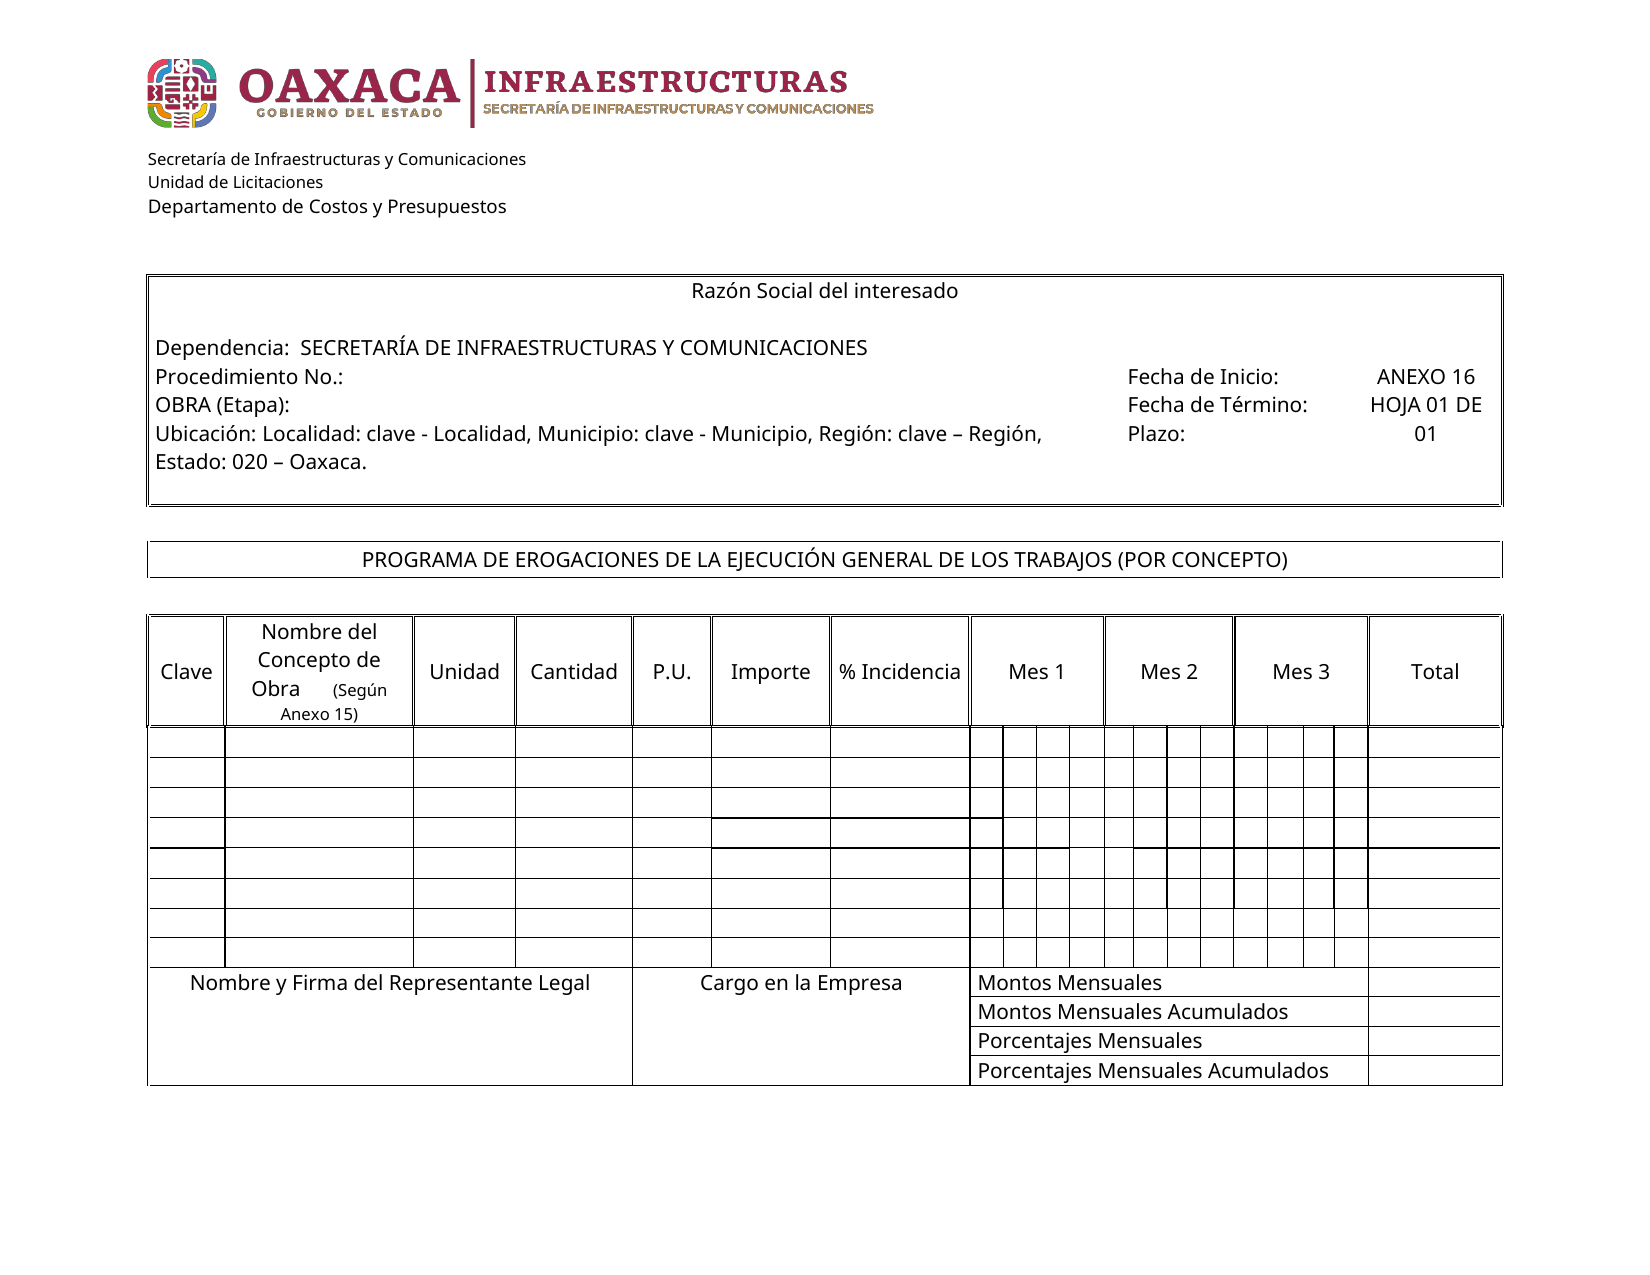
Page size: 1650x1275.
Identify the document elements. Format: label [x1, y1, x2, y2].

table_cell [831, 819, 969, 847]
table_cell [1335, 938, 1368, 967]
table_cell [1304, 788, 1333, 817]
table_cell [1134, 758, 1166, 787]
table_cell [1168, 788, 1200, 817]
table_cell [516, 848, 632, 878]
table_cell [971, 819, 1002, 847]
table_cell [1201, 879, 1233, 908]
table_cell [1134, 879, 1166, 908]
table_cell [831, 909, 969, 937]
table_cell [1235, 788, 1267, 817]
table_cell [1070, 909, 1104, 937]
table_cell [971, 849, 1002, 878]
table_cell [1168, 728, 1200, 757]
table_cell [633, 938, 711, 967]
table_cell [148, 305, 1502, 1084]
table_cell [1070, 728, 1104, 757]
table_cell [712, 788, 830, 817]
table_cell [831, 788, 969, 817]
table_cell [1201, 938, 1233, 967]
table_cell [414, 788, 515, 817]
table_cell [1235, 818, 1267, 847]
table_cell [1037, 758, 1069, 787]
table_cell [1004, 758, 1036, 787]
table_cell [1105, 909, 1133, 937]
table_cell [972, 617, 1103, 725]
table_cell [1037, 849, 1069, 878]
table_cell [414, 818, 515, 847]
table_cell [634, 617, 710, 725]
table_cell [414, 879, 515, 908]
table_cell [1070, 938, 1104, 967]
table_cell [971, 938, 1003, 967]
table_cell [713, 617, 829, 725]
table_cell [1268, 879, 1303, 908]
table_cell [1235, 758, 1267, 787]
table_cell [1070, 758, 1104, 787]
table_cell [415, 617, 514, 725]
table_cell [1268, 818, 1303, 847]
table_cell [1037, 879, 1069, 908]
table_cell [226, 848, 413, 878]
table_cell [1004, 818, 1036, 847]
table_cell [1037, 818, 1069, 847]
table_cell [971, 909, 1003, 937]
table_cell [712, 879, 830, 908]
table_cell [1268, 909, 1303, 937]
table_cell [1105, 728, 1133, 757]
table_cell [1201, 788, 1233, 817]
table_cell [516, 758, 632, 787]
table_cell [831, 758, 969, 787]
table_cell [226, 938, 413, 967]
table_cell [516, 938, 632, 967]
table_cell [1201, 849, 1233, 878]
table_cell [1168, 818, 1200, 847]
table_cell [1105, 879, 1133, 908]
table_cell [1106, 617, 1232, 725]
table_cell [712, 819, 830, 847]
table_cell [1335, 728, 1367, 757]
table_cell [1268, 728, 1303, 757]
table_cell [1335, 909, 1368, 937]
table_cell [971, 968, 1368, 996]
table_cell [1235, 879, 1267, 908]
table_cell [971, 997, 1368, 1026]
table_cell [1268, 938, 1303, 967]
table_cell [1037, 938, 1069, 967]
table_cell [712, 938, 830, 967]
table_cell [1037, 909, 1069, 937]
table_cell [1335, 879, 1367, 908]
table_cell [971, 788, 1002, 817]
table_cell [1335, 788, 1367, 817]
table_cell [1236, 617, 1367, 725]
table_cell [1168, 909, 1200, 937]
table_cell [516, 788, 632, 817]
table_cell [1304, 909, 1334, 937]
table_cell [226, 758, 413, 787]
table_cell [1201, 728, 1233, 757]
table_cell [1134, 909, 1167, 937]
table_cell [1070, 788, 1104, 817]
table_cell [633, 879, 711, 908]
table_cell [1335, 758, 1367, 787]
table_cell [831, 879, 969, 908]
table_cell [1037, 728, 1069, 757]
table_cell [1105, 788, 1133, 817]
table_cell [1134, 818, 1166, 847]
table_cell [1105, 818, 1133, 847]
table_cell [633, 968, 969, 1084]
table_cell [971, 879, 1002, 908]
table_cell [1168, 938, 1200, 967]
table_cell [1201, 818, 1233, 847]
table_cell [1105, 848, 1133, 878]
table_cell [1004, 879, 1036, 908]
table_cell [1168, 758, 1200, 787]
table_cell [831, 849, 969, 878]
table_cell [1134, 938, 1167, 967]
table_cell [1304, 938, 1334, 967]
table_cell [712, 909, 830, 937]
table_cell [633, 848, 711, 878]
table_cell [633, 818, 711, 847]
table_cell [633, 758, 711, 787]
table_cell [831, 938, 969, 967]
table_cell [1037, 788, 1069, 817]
picture [147, 59, 898, 130]
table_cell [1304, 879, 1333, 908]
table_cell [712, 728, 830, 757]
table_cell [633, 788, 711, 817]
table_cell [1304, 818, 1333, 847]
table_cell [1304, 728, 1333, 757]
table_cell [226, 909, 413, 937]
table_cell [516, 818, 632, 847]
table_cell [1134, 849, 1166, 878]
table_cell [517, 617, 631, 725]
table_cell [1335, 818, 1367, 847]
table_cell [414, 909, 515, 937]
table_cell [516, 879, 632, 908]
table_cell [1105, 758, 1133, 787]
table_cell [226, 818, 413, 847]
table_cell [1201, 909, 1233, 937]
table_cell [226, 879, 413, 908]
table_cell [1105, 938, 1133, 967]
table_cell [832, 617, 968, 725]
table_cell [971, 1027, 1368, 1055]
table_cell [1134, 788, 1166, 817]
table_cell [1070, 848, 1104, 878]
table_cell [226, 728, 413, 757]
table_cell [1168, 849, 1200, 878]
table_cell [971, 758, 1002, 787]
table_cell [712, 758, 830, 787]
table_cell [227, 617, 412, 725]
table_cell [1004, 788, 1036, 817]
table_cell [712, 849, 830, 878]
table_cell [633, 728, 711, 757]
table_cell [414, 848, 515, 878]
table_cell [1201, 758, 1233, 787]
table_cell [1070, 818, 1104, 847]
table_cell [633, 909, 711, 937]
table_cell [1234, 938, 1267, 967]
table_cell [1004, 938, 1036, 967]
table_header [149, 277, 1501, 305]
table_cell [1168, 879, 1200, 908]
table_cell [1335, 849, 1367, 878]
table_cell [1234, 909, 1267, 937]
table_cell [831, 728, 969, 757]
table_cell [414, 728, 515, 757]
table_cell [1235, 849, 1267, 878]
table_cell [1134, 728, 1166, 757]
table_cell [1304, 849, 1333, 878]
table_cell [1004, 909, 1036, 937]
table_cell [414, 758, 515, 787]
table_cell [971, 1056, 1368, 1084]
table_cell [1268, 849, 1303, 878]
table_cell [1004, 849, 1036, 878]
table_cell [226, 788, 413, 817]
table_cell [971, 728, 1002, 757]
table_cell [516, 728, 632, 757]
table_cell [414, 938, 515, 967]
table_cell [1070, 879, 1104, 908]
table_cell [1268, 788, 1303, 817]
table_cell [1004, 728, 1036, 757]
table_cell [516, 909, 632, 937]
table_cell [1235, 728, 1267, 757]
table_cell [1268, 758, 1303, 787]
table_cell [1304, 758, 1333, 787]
